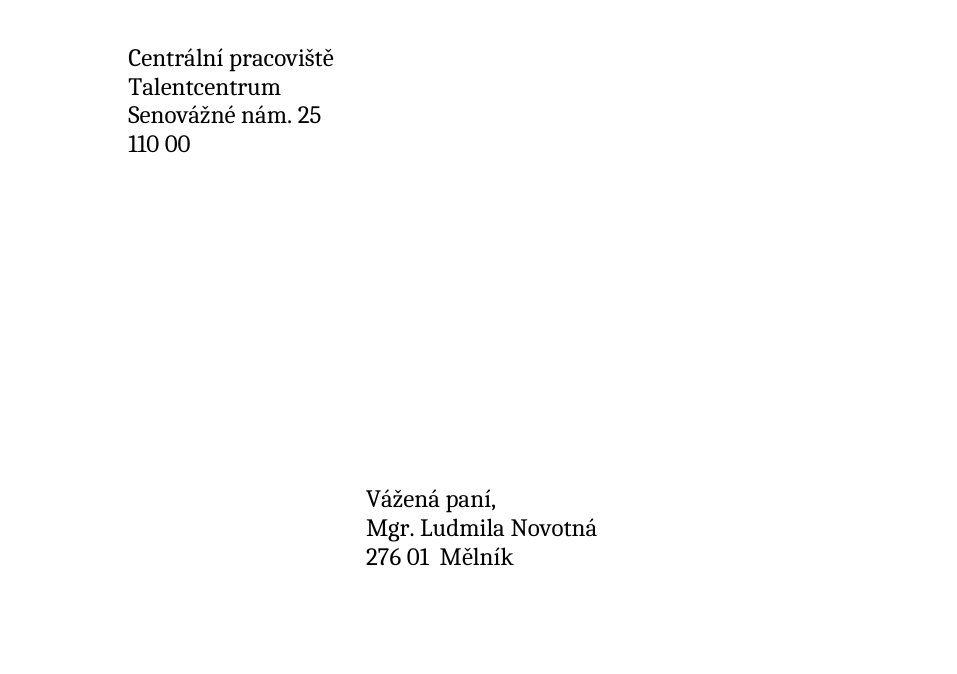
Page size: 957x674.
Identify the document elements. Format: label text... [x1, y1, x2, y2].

text Mgr. Ludmila Novotná [366, 514, 891, 543]
text 276 01 Mělník [366, 543, 891, 571]
text Vážená paní, [366, 485, 891, 514]
